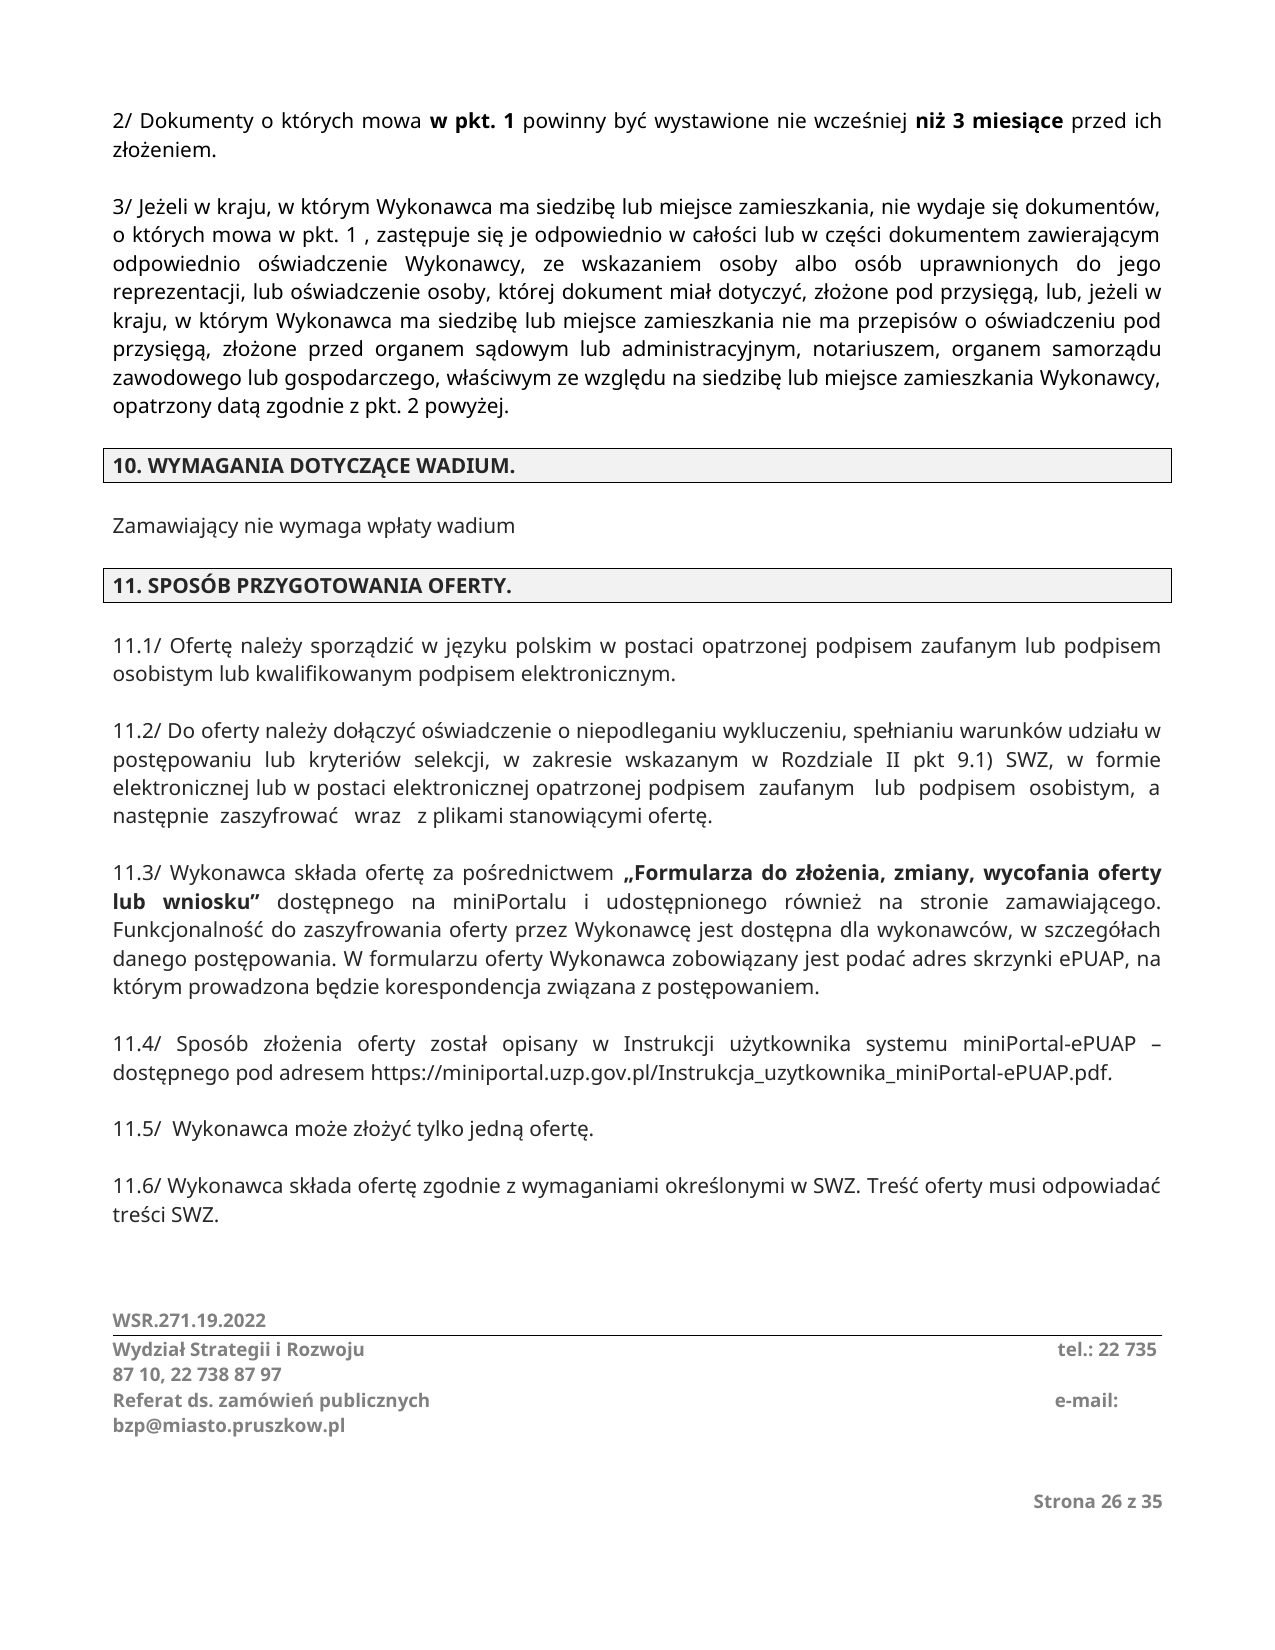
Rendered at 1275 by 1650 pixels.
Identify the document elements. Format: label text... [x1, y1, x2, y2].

text 11.3/ Wykonawca składa ofertę za pośrednictwem „Formularza do złożenia, zmiany, wycofania oferty lub wniosku” dostępnego na miniPortalu i udostępnionego również na stronie zamawiającego. Funkcjonalność do zaszyfrowania oferty przez Wykonawcę jest dostępna dla wykonawców, w szczegółach danego postępowania. W formularzu oferty Wykonawca zobowiązany jest podać adres skrzynki ePUAP, na którym prowadzona będzie korespondencja związana z postępowaniem. [112, 858, 1162, 1001]
text 11.4/ Sposób złożenia oferty został opisany w Instrukcji użytkownika systemu miniPortal-ePUAP – dostępnego pod adresem https://miniportal.uzp.gov.pl/Instrukcja_uzytkownika_miniPortal-ePUAP.pdf. [112, 1029, 1162, 1086]
text 11.6/ Wykonawca składa ofertę zgodnie z wymaganiami określonymi w SWZ. Treść oferty musi odpowiadać treści SWZ. [112, 1171, 1162, 1228]
text Zamawiający nie wymaga wpłaty wadium [112, 511, 1162, 539]
text 11.5/ Wykonawca może złożyć tylko jedną ofertę. [112, 1114, 1162, 1143]
text 10. WYMAGANIA DOTYCZĄCE WADIUM. [104, 449, 1171, 482]
text 2/ Dokumenty o których mowa w pkt. 1 powinny być wystawione nie wcześniej niż 3 miesiące przed ich złożeniem. [112, 107, 1162, 163]
text 3/ Jeżeli w kraju, w którym Wykonawca ma siedzibę lub miejsce zamieszkania, nie wydaje się dokumentów, o których mowa w pkt. 1 , zastępuje się je odpowiednio w całości lub w części dokumentem zawierającym odpowiednio oświadczenie Wykonawcy, ze wskazaniem osoby albo osób uprawnionych do jego reprezentacji, lub oświadczenie osoby, której dokument miał dotyczyć, złożone pod przysięgą, lub, jeżeli w kraju, w którym Wykonawca ma siedzibę lub miejsce zamieszkania nie ma przepisów o oświadczeniu pod przysięgą, złożone przed organem sądowym lub administracyjnym, notariuszem, organem samorządu zawodowego lub gospodarczego, właściwym ze względu na siedzibę lub miejsce zamieszkania Wykonawcy, opatrzony datą zgodnie z pkt. 2 powyżej. [112, 192, 1162, 419]
text 11.1/ Ofertę należy sporządzić w języku polskim w postaci opatrzonej podpisem zaufanym lub podpisem osobistym lub kwalifikowanym podpisem elektronicznym. [112, 631, 1162, 688]
text 11. SPOSÓB PRZYGOTOWANIA OFERTY. [104, 569, 1171, 602]
text 11.2/ Do oferty należy dołączyć oświadczenie o niepodleganiu wykluczeniu, spełnianiu warunków udziału w postępowaniu lub kryteriów selekcji, w zakresie wskazanym w Rozdziale II pkt 9.1) SWZ, w formie elektronicznej lub w postaci elektronicznej opatrzonej podpisem zaufanym lub podpisem osobistym, a następnie zaszyfrować wraz z plikami stanowiącymi ofertę. [112, 716, 1162, 830]
